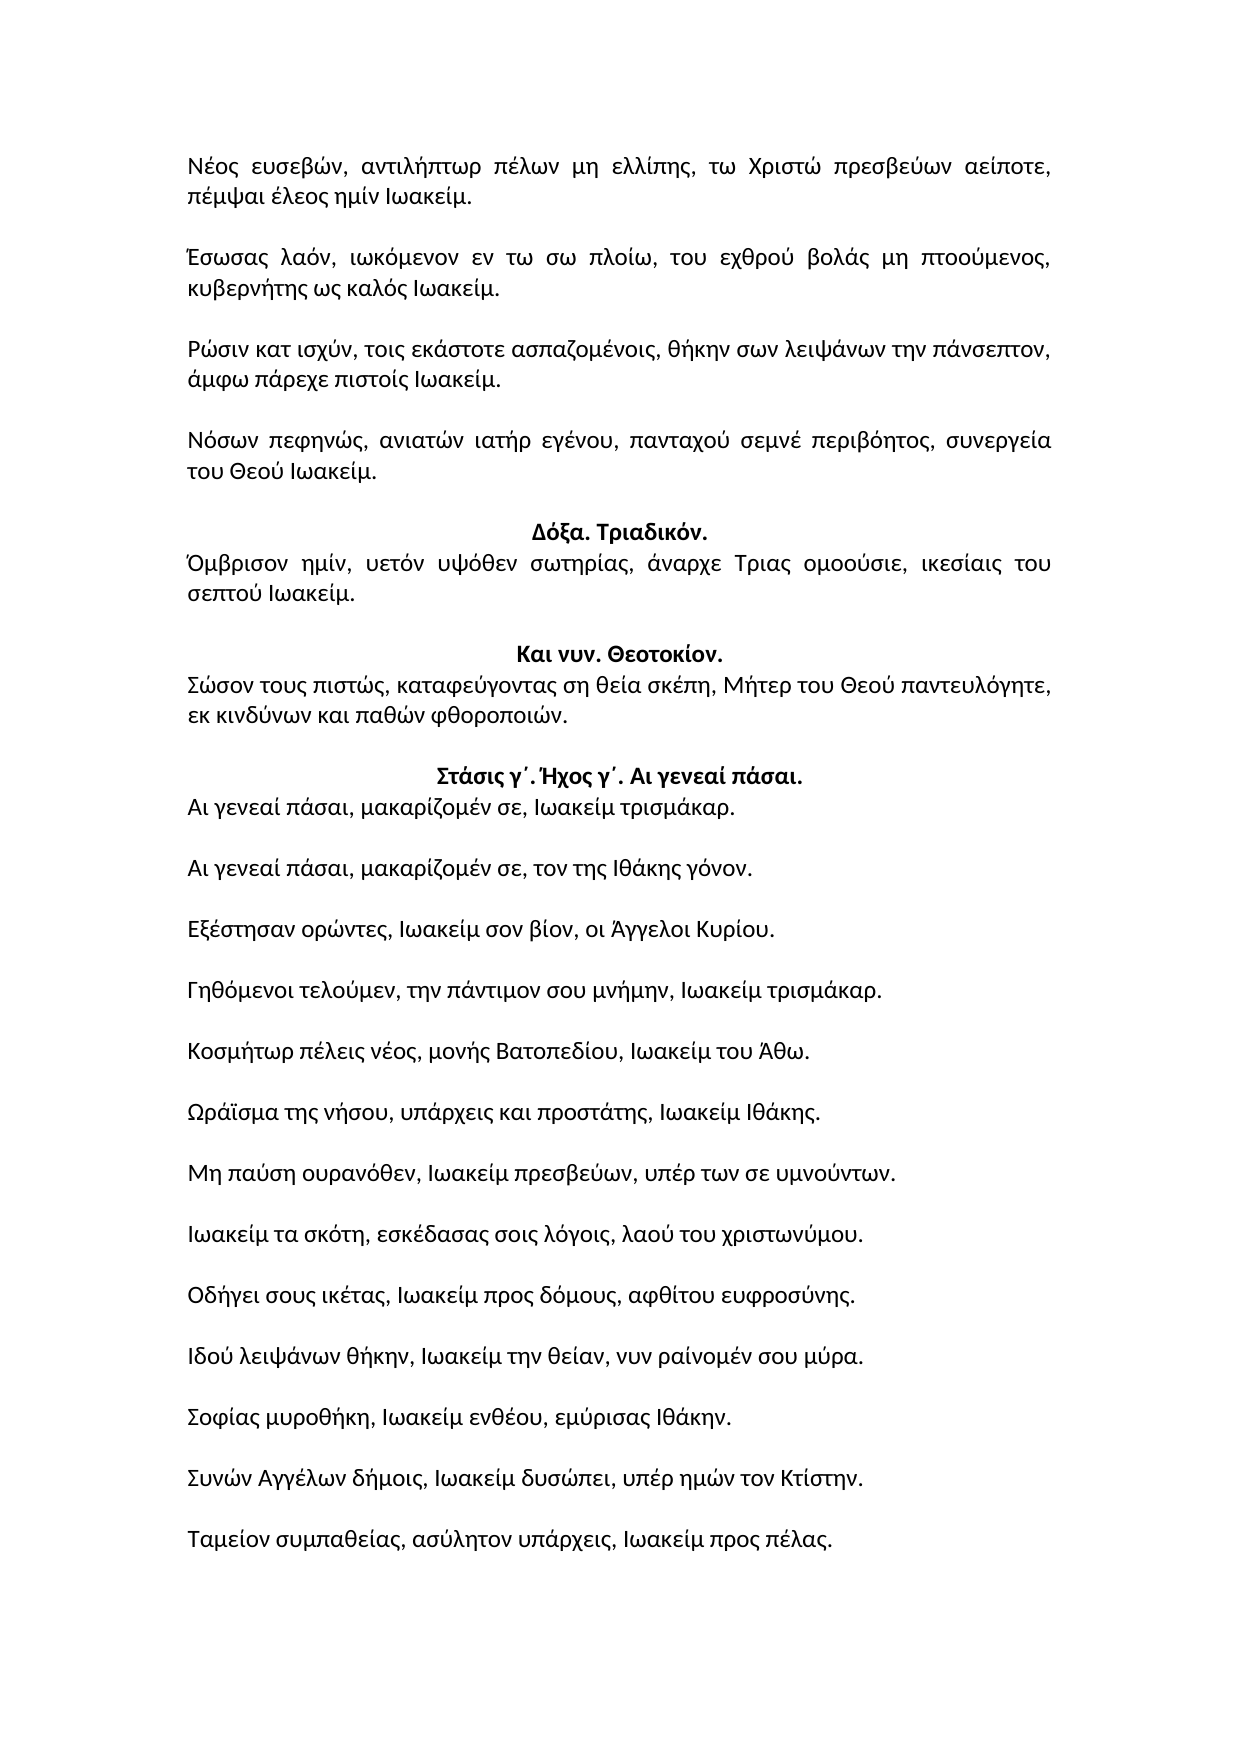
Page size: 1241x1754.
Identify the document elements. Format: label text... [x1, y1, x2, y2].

text Νέος ευσεβών, αντιλήπτωρ πέλων μη ελλίπης, τω Χριστώ πρεσβεύων αείποτε, πέμψαι έλεος ημίν Ιωακείμ. [187, 150, 1053, 211]
text Δόξα. Τριαδικόν. [187, 516, 1053, 547]
text Ιδού λειψάνων θήκην, Ιωακείμ την θείαν, νυν ραίνομέν σου μύρα. [187, 1340, 1053, 1371]
text Έσωσας λαόν, ιωκόμενον εν τω σω πλοίω, του εχθρού βολάς μη πτοούμενος, κυβερνήτης ως καλός Ιωακείμ. [187, 242, 1053, 303]
text Οδήγει σους ικέτας, Ιωακείμ προς δόμους, αφθίτου ευφροσύνης. [187, 1279, 1053, 1310]
text Γηθόμενοι τελούμεν, την πάντιμον σου μνήμην, Ιωακείμ τρισμάκαρ. [187, 974, 1053, 1004]
text Νόσων πεφηνώς, ανιατών ιατήρ εγένου, πανταχού σεμνέ περιβόητος, συνεργεία του Θεού Ιωακείμ. [187, 425, 1053, 486]
text Αι γενεαί πάσαι, μακαρίζομέν σε, Ιωακείμ τρισμάκαρ. [187, 791, 1053, 821]
text Ωράϊσμα της νήσου, υπάρχεις και προστάτης, Ιωακείμ Ιθάκης. [187, 1096, 1053, 1127]
text Μη παύση ουρανόθεν, Ιωακείμ πρεσβεύων, υπέρ των σε υμνούντων. [187, 1157, 1053, 1188]
text Όμβρισον ημίν, υετόν υψόθεν σωτηρίας, άναρχε Τριας ομοούσιε, ικεσίαις του σεπτού Ιωακείμ. [187, 547, 1053, 608]
text Σοφίας μυροθήκη, Ιωακείμ ενθέου, εμύρισας Ιθάκην. [187, 1401, 1053, 1432]
text Ιωακείμ τα σκότη, εσκέδασας σοις λόγοις, λαού του χριστωνύμου. [187, 1218, 1053, 1249]
text Αι γενεαί πάσαι, μακαρίζομέν σε, τον της Ιθάκης γόνον. [187, 852, 1053, 882]
text Συνών Αγγέλων δήμοις, Ιωακείμ δυσώπει, υπέρ ημών τον Κτίστην. [187, 1462, 1053, 1493]
text Εξέστησαν ορώντες, Ιωακείμ σον βίον, οι Άγγελοι Κυρίου. [187, 913, 1053, 943]
text Στάσις γ´. Ήχος γ´. Αι γενεαί πάσαι. [187, 760, 1053, 791]
text Σώσον τους πιστώς, καταφεύγοντας ση θεία σκέπη, Μήτερ του Θεού παντευλόγητε, εκ κινδύνων και παθών φθοροποιών. [187, 669, 1053, 730]
text Κοσμήτωρ πέλεις νέος, μονής Βατοπεδίου, Ιωακείμ του Άθω. [187, 1035, 1053, 1066]
text Ταμείον συμπαθείας, ασύλητον υπάρχεις, Ιωακείμ προς πέλας. [187, 1523, 1053, 1554]
text Ρώσιν κατ ισχύν, τοις εκάστοτε ασπαζομένοις, θήκην σων λειψάνων την πάνσεπτον, άμφω πάρεχε πιστοίς Ιωακείμ. [187, 333, 1053, 394]
text Και νυν. Θεοτοκίον. [187, 638, 1053, 669]
